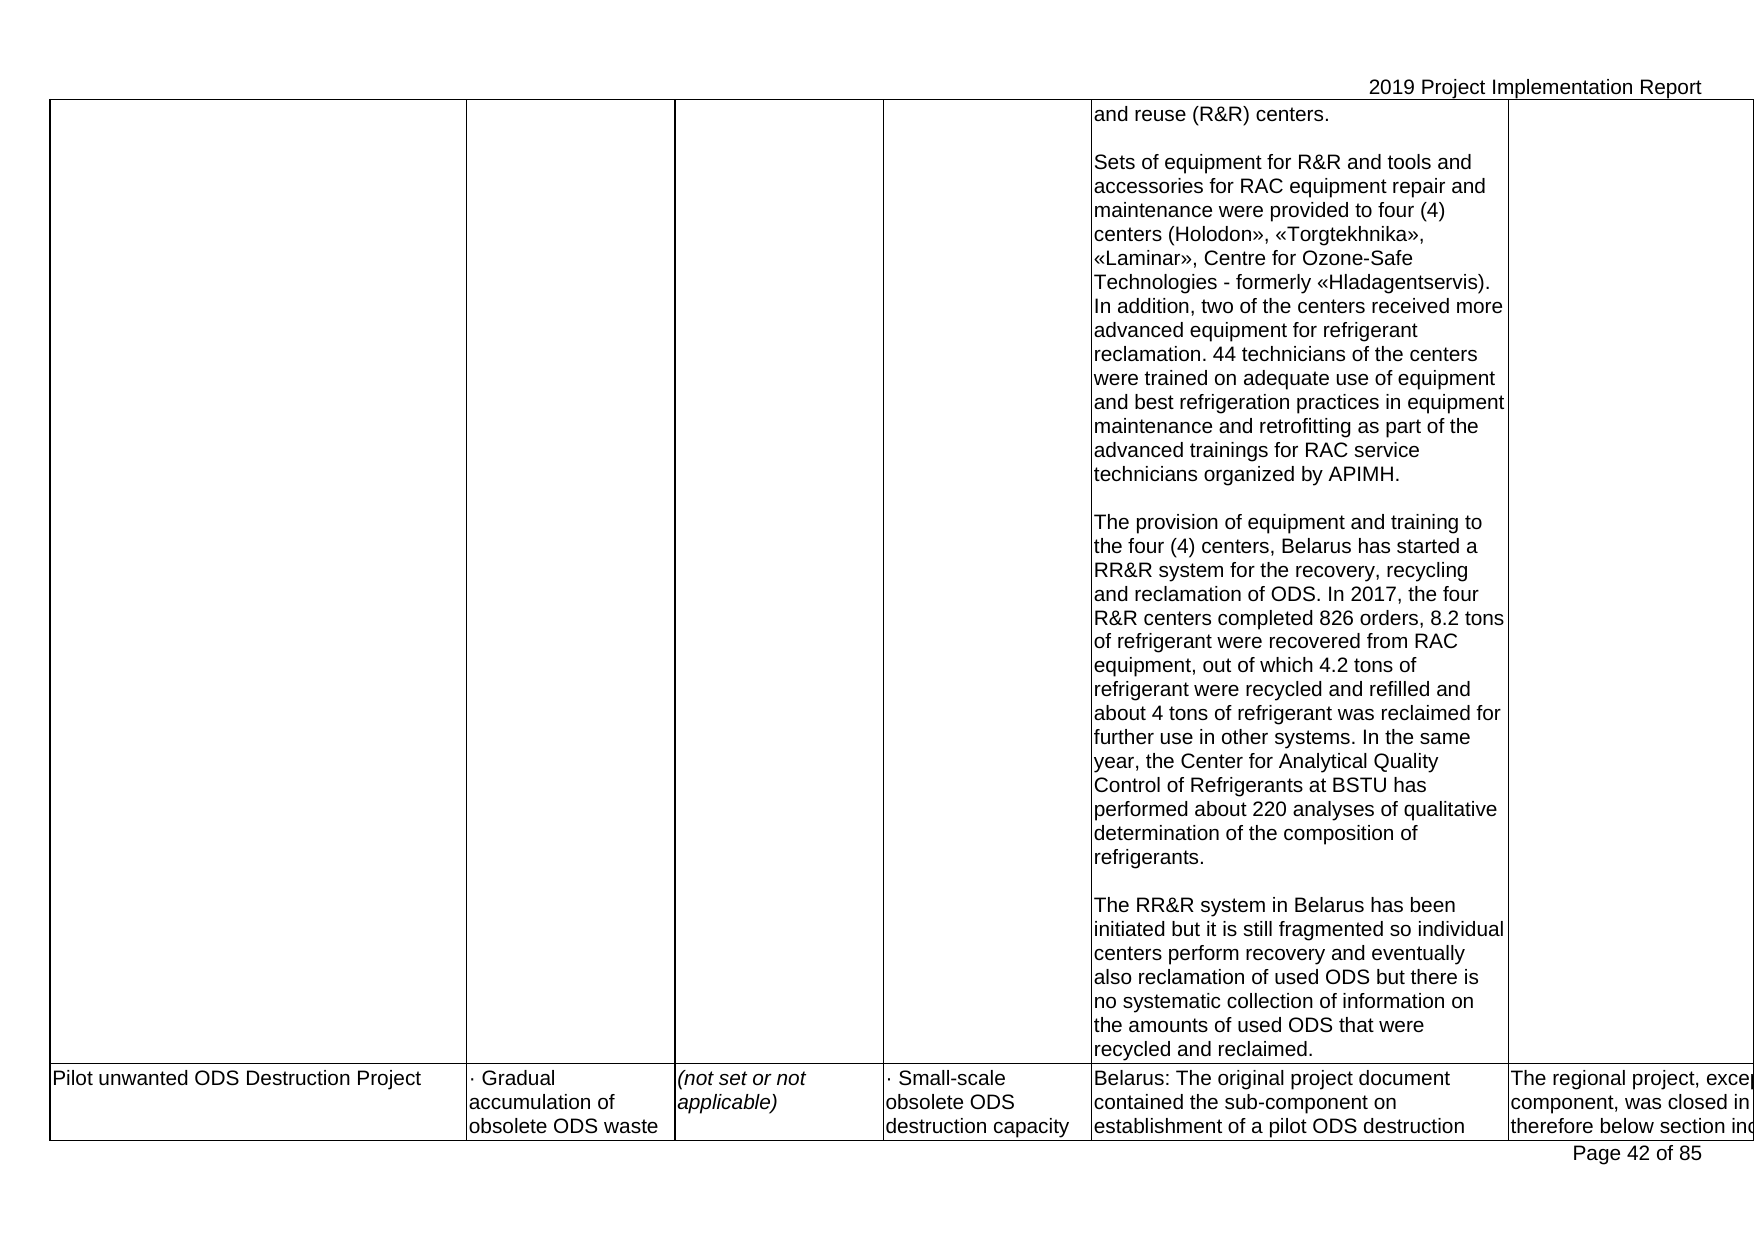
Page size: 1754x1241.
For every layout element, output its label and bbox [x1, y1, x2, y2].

table_cell [467, 1064, 674, 1140]
table_cell [1092, 100, 1508, 1063]
table_cell [884, 100, 1091, 1063]
table_cell [1509, 100, 1753, 1063]
table_cell [884, 1064, 1091, 1140]
table_cell [467, 100, 674, 1063]
table_cell [1509, 1064, 1753, 1140]
table_cell [51, 100, 466, 1063]
table_cell [1092, 1064, 1508, 1140]
table_cell [51, 1064, 466, 1140]
table_cell [676, 1064, 883, 1140]
table_cell [676, 100, 883, 1063]
